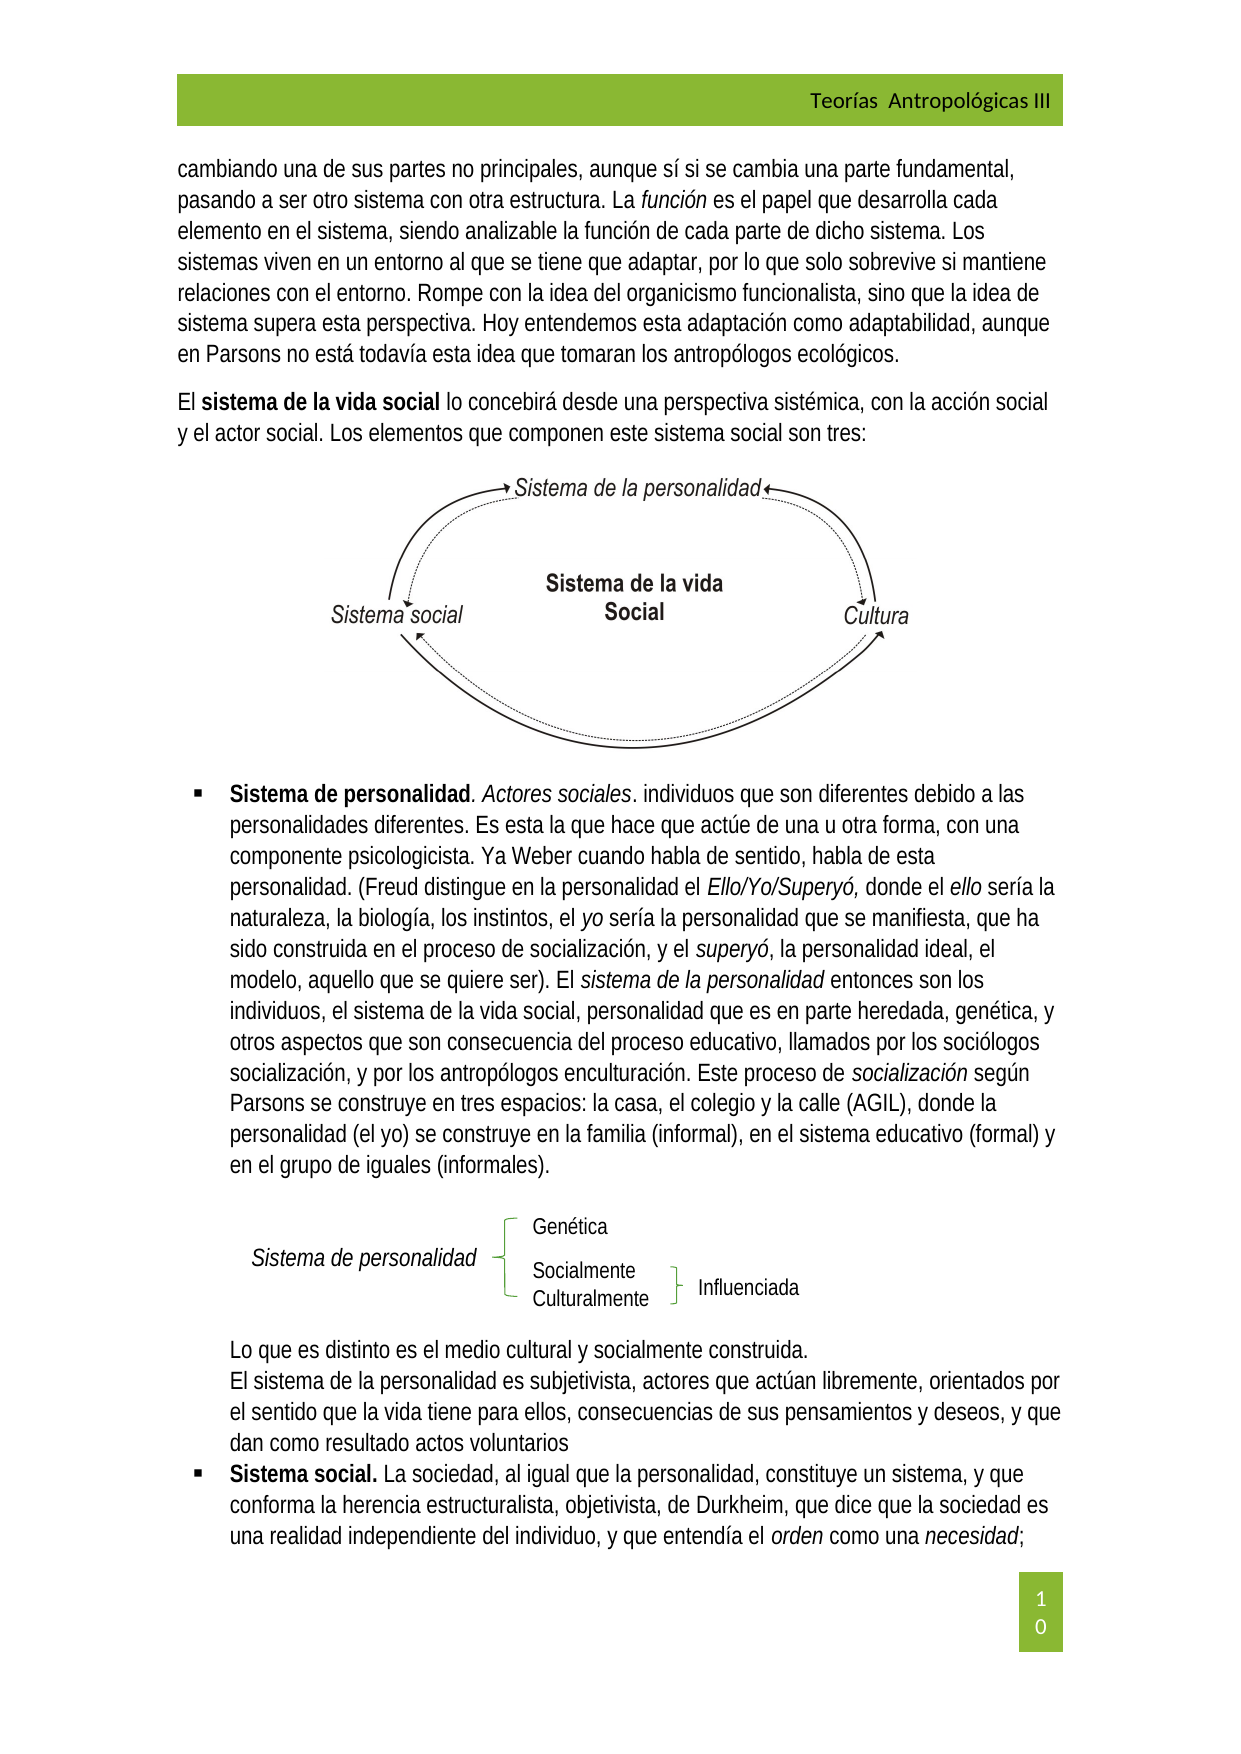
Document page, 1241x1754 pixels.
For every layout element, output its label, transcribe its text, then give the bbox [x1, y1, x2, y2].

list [192, 1459, 1063, 1550]
list El sistema de la personalidad es subjetivista, actores que actúan libremente, orientados por el sentido que la vida tiene para ellos, consecuencias de sus pensamientos y deseos, y que dan como resultado actos voluntarios [229, 1366, 1063, 1457]
text El sistema de la vida social lo concebirá desde una perspectiva sistémica, con la acción social y el actor social. Los elementos que componen este sistema social son tres: [177, 387, 1063, 447]
list Sistema de personalidad [504, 1243, 1063, 1272]
list Lo que es distinto es el medio cultural y socialmente construida. [229, 1335, 1063, 1364]
list Sistema de personalidad [229, 1243, 504, 1272]
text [177, 154, 1063, 368]
picture [323, 465, 917, 760]
list Sistema de personalidad. Actores sociales. individuos que son diferentes debido a las personalidades diferentes. Es esta la que hace que actúe de una u otra forma, con una componente psicologicista. Ya Weber cuando habla de sentido, habla de esta personalidad. (Freud distingue en la personalidad el Ello/Yo/Superyó, donde el ello sería la naturaleza, la biología, los instintos, el yo sería la personalidad que se manifiesta, que ha sido construida en el proceso de socialización, y el superyó, la personalidad ideal, el modelo, aquello que se quiere ser). El sistema de la personalidad entonces son los individuos, el sistema de la vida social, personalidad que es en parte heredada, genética, y otros aspectos que son consecuencia del proceso educativo, llamados por los sociólogos socialización, y por los antropólogos enculturación. Este proceso de socialización según Parsons se construye en tres espacios: la casa, el colegio y la calle (AGIL), donde la personalidad (el yo) se construye en la familia (informal), en el sistema educativo (formal) y en el grupo de iguales (informales). [192, 779, 1063, 1179]
